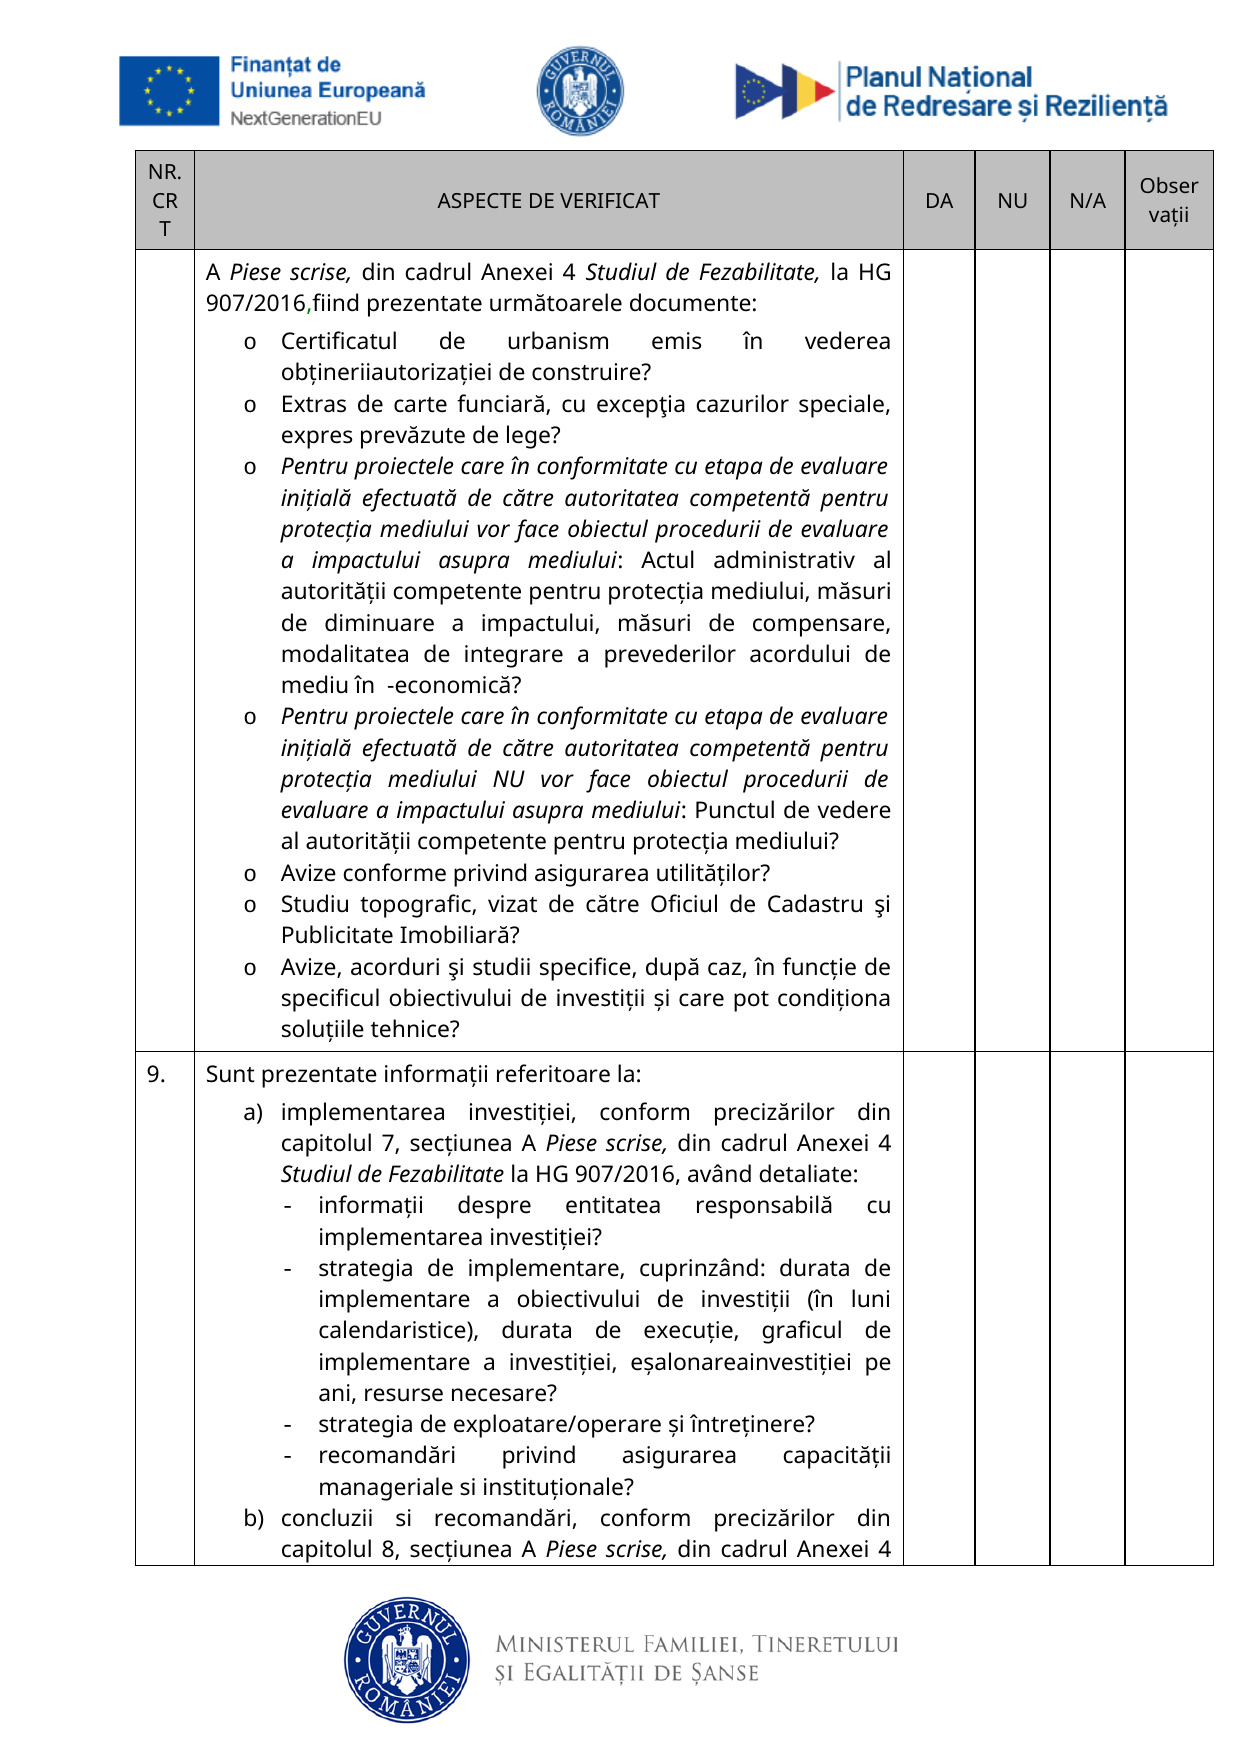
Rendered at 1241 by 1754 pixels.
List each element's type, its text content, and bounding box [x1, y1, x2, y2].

table_header NU [976, 151, 1049, 249]
table_cell [136, 1052, 194, 1564]
table_cell [976, 250, 1049, 1051]
picture [342, 1595, 898, 1724]
table_header ASPECTE DE VERIFICAT [195, 151, 903, 249]
table_header N/A [1051, 151, 1124, 249]
table_cell [976, 1052, 1049, 1564]
table_header DA [904, 151, 974, 249]
table_cell [1051, 250, 1124, 1051]
table_header Observații [1126, 151, 1213, 249]
table_header NR. CRT [136, 151, 194, 249]
table_cell [136, 250, 194, 1051]
table_cell [904, 1052, 974, 1564]
table_cell [1051, 1052, 1124, 1564]
picture [66, 26, 1174, 157]
table_cell [904, 250, 974, 1051]
table_cell [1126, 250, 1213, 1051]
table_cell [1126, 1052, 1213, 1564]
